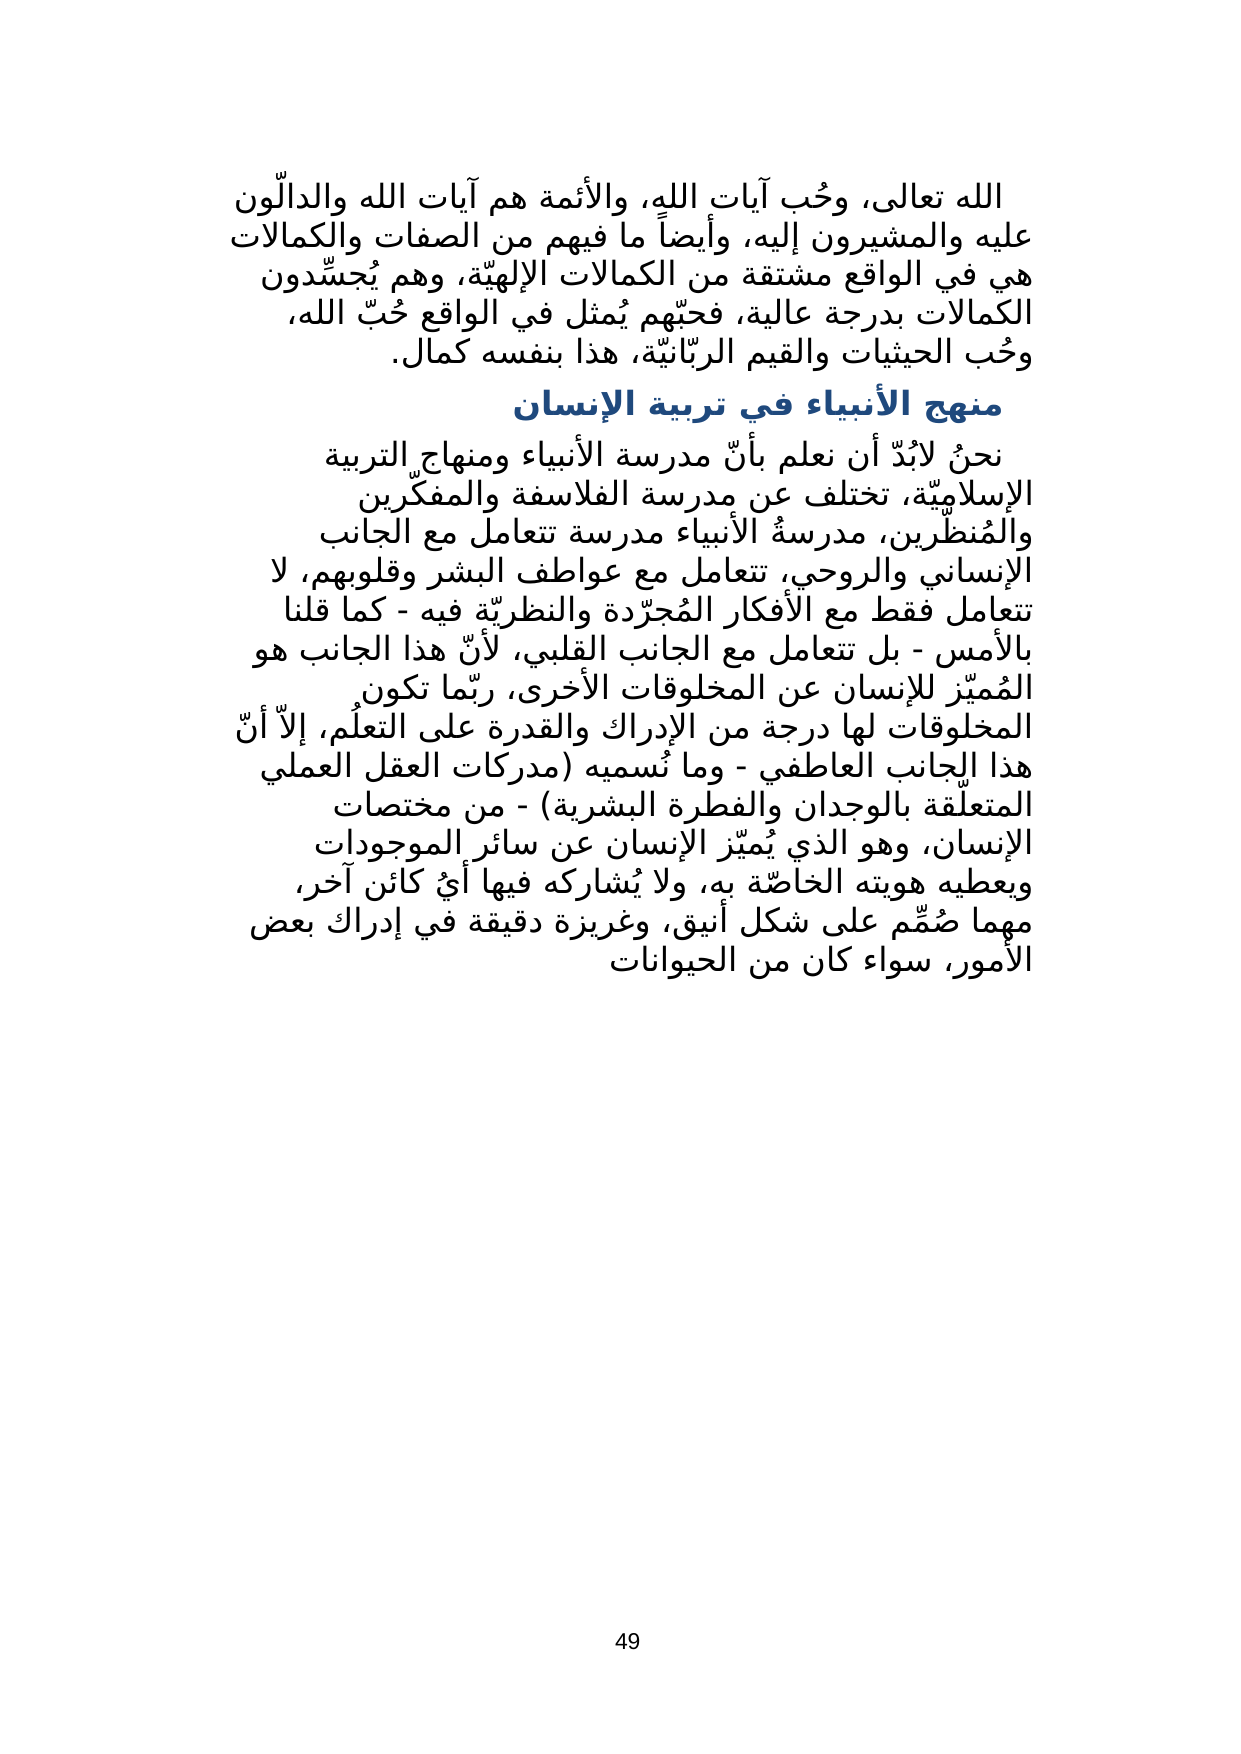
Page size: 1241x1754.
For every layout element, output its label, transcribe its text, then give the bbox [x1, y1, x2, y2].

text نحنُ لابُدّ أن نعلم بأنّ مدرسة الأنبياء ومنهاج التربية الإسلاميّة، تختلف عن مدرسة الفلاسفة والمفكّرين والمُنظّرين، مدرسةُ الأنبياء مدرسة تتعامل مع الجانب الإنساني والروحي، تتعامل مع عواطف البشر وقلوبهم، لا تتعامل فقط مع الأفكار المُجرّدة والنظريّة فيه - كما قلنا بالأمس - بل تتعامل مع الجانب القلبي، لأنّ هذا الجانب هو المُميّز للإنسان عن المخلوقات الأخرى، ربّما تكون المخلوقات لها درجة من الإدراك والقدرة على التعلُم، إلاّ أنّ هذا الجانب العاطفي - وما نُسميه (مدركات العقل العملي المتعلّقة بالوجدان والفطرة البشرية) - من مختصات الإنسان، وهو الذي يُميّز الإنسان عن سائر الموجودات ويعطيه هويته الخاصّة به، ولا يُشاركه فيها أيُ كائن آخر، مهما صُمِّم على شكل أنيق، وغريزة دقيقة في إدراك بعض الأمور، سواء كان من الحيوانات [222, 435, 1033, 979]
text الله تعالى، وحُب آيات الله، والأئمة هم آيات الله والدالّون عليه والمشيرون إليه، وأيضاً ما فيهم من الصفات والكمالات هي في الواقع مشتقة من الكمالات الإلهيّة، وهم يُجسِّدون الكمالات بدرجة عالية، فحبّهم يُمثل في الواقع حُبّ الله، وحُب الحيثيات والقيم الربّانيّة، هذا بنفسه كمال. [222, 177, 1033, 371]
subtitle منهج الأنبياء في تربية الإنسان [222, 384, 1033, 423]
